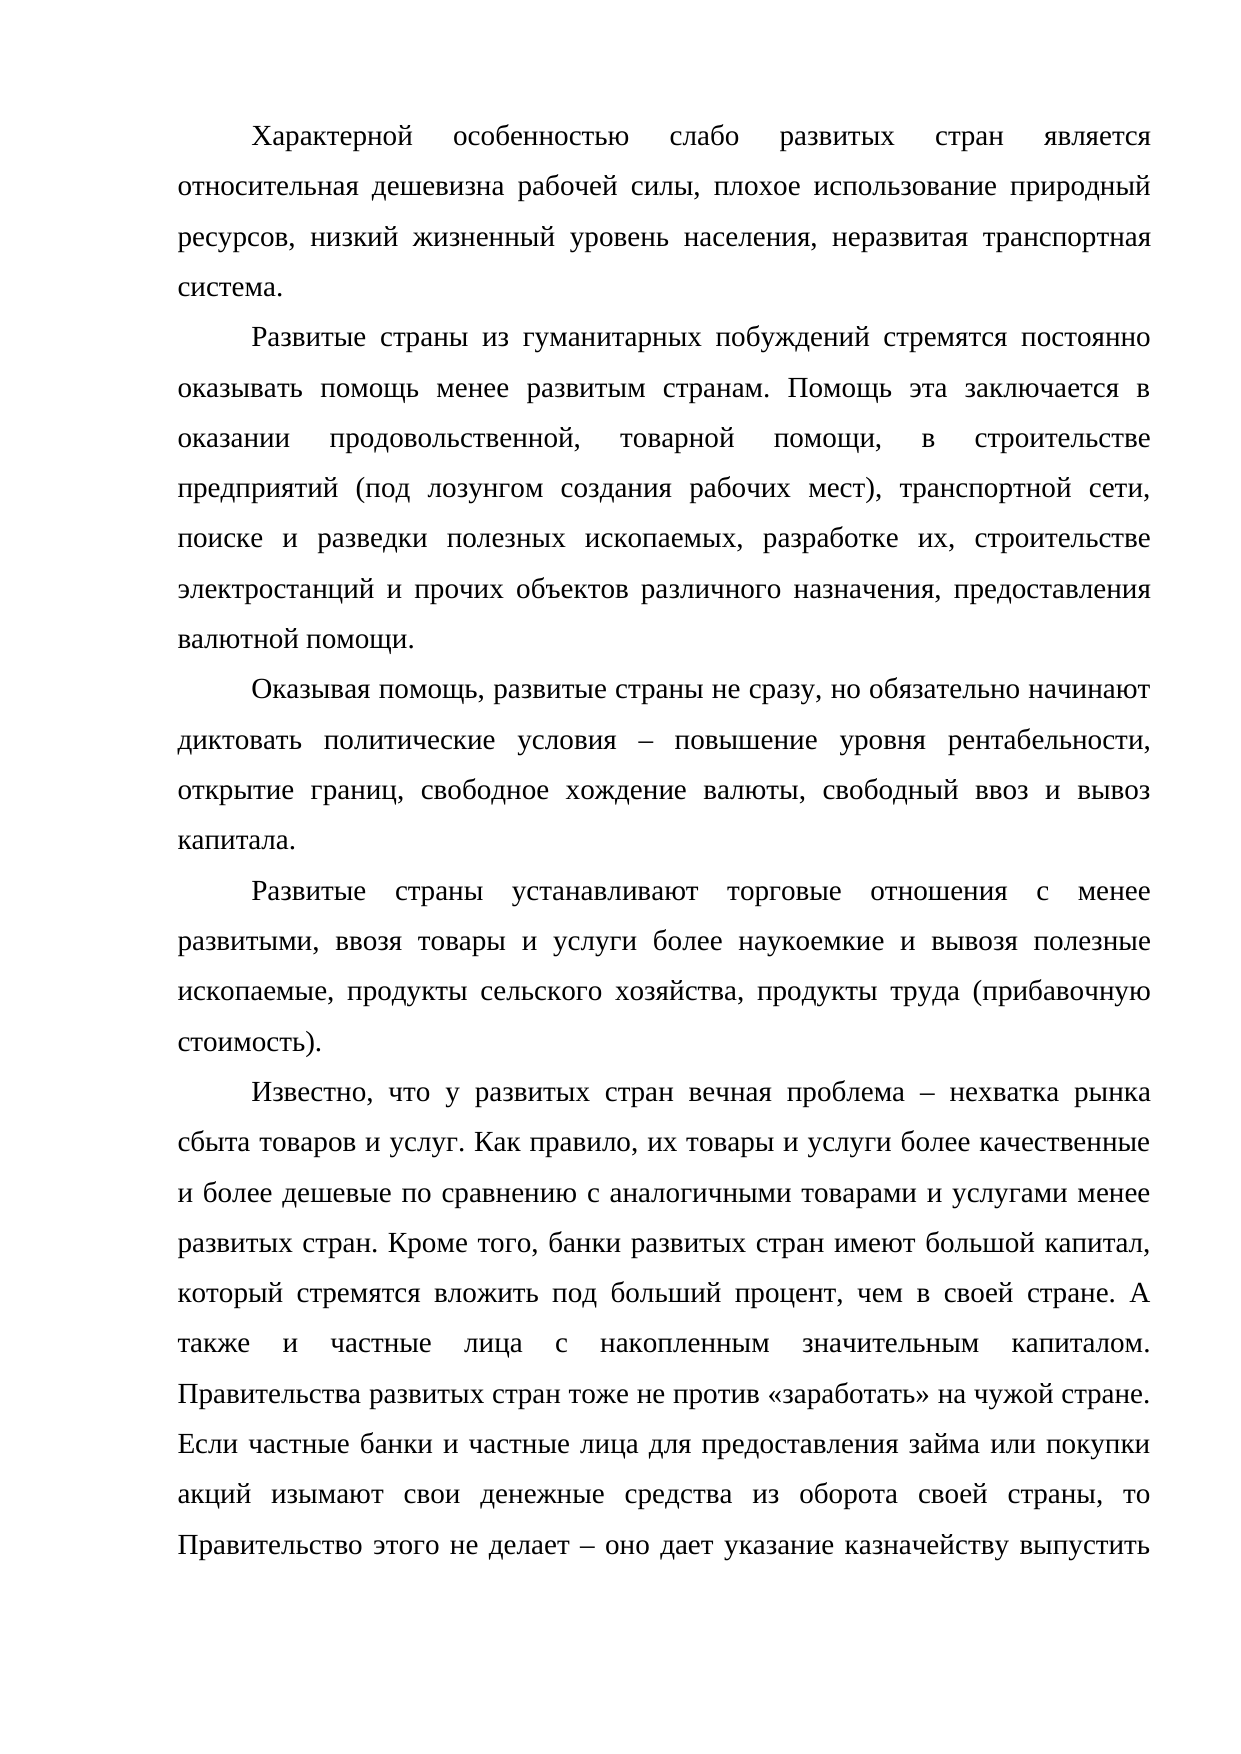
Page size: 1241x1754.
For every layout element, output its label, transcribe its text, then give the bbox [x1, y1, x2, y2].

text Характерной особенностью слабо развитых стран является относительная дешевизна рабочей силы, плохое использование природный ресурсов, низкий жизненный уровень населения, неразвитая транспортная система. [177, 118, 1152, 303]
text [177, 1074, 1152, 1560]
text Развитые страны устанавливают торговые отношения с менее развитыми, ввозя товары и услуги более наукоемкие и вывозя полезные ископаемые, продукты сельского хозяйства, продукты труда (прибавочную стоимость). [177, 873, 1152, 1057]
text Оказывая помощь, развитые страны не сразу, но обязательно начинают диктовать политические условия – повышение уровня рентабельности, открытие границ, свободное хождение валюты, свободный ввоз и вывоз капитала. [177, 672, 1152, 856]
text Развитые страны из гуманитарных побуждений стремятся постоянно оказывать помощь менее развитым странам. Помощь эта заключается в оказании продовольственной, товарной помощи, в строительстве предприятий (под лозунгом создания рабочих мест), транспортной сети, поиске и разведки полезных ископаемых, разработке их, строительстве электростанций и прочих объектов различного назначения, предоставления валютной помощи. [177, 319, 1152, 655]
